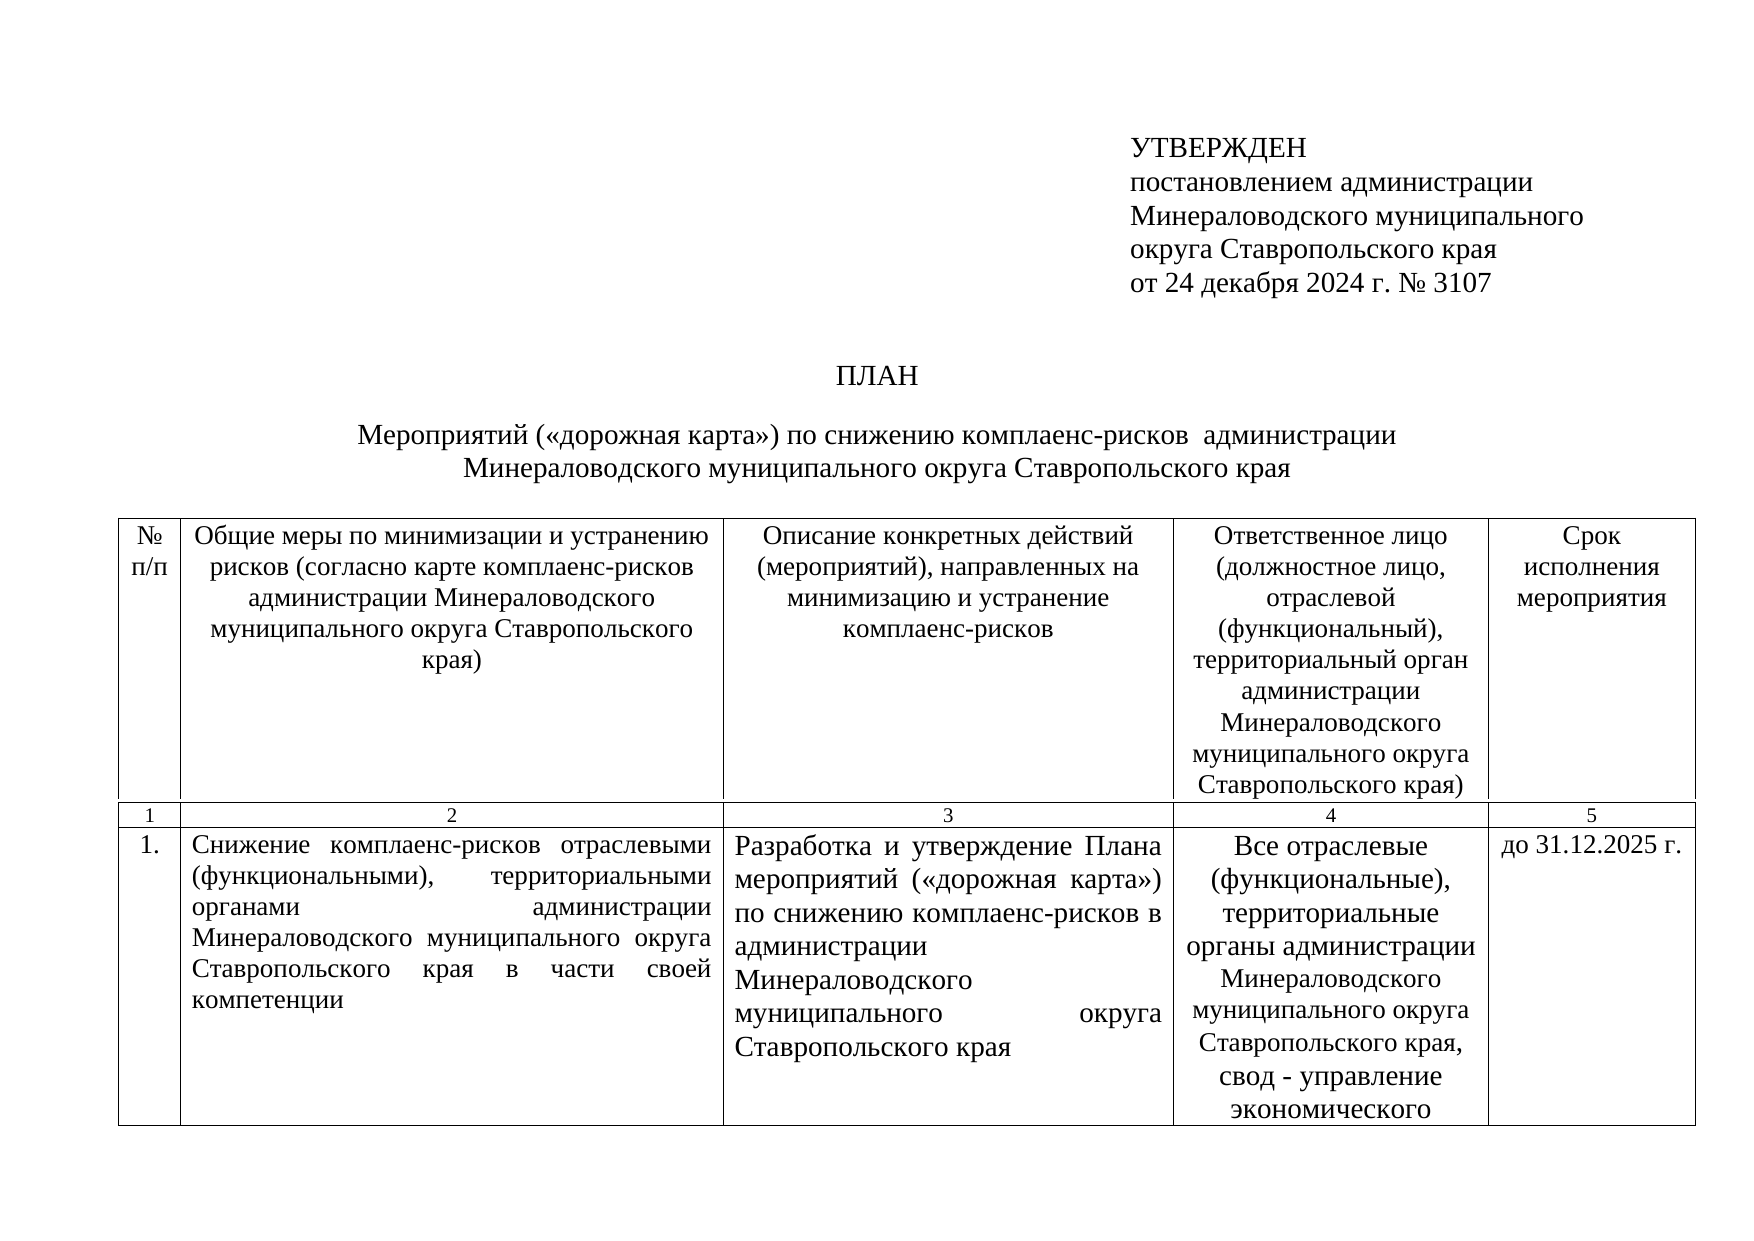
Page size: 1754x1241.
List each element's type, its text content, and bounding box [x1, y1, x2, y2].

text Мероприятий («дорожная карта») по снижению комплаенс-рисков администрации [118, 417, 1636, 451]
text Минераловодского муниципального округа Ставропольского края [118, 451, 1636, 484]
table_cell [1174, 828, 1488, 1125]
table_header УТВЕРЖДЕН постановлением администрации Минераловодского муниципального округа Ставропольского края от 24 декабря 2024 г. № 3107 [1119, 131, 1636, 298]
table_cell до 31.12.2025 г. [1489, 828, 1695, 1125]
table_header 3 [724, 803, 1173, 827]
table_header 2 [181, 803, 723, 827]
table_header № п/п [119, 519, 180, 799]
table_header Описание конкретных действий (мероприятий), направленных на минимизацию и устранение комплаенс-рисков [724, 519, 1173, 799]
table_header 5 [1489, 803, 1695, 827]
table_header Срок исполнения мероприятия [1489, 519, 1695, 799]
table_header 1 [119, 803, 180, 827]
text ПЛАН [118, 358, 1636, 391]
table_header Общие меры по минимизации и устранению рисков (согласно карте комплаенс-рисков администрации Минераловодского муниципального округа Ставропольского края) [181, 519, 723, 799]
table_cell 1. [119, 828, 180, 1125]
table_header Ответственное лицо (должностное лицо, отраслевой (функциональный), территориальный орган администрации Минераловодского муниципального округа Ставропольского края) [1174, 519, 1488, 799]
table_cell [181, 828, 723, 1125]
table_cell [724, 828, 1173, 1125]
table_header 4 [1174, 803, 1488, 827]
